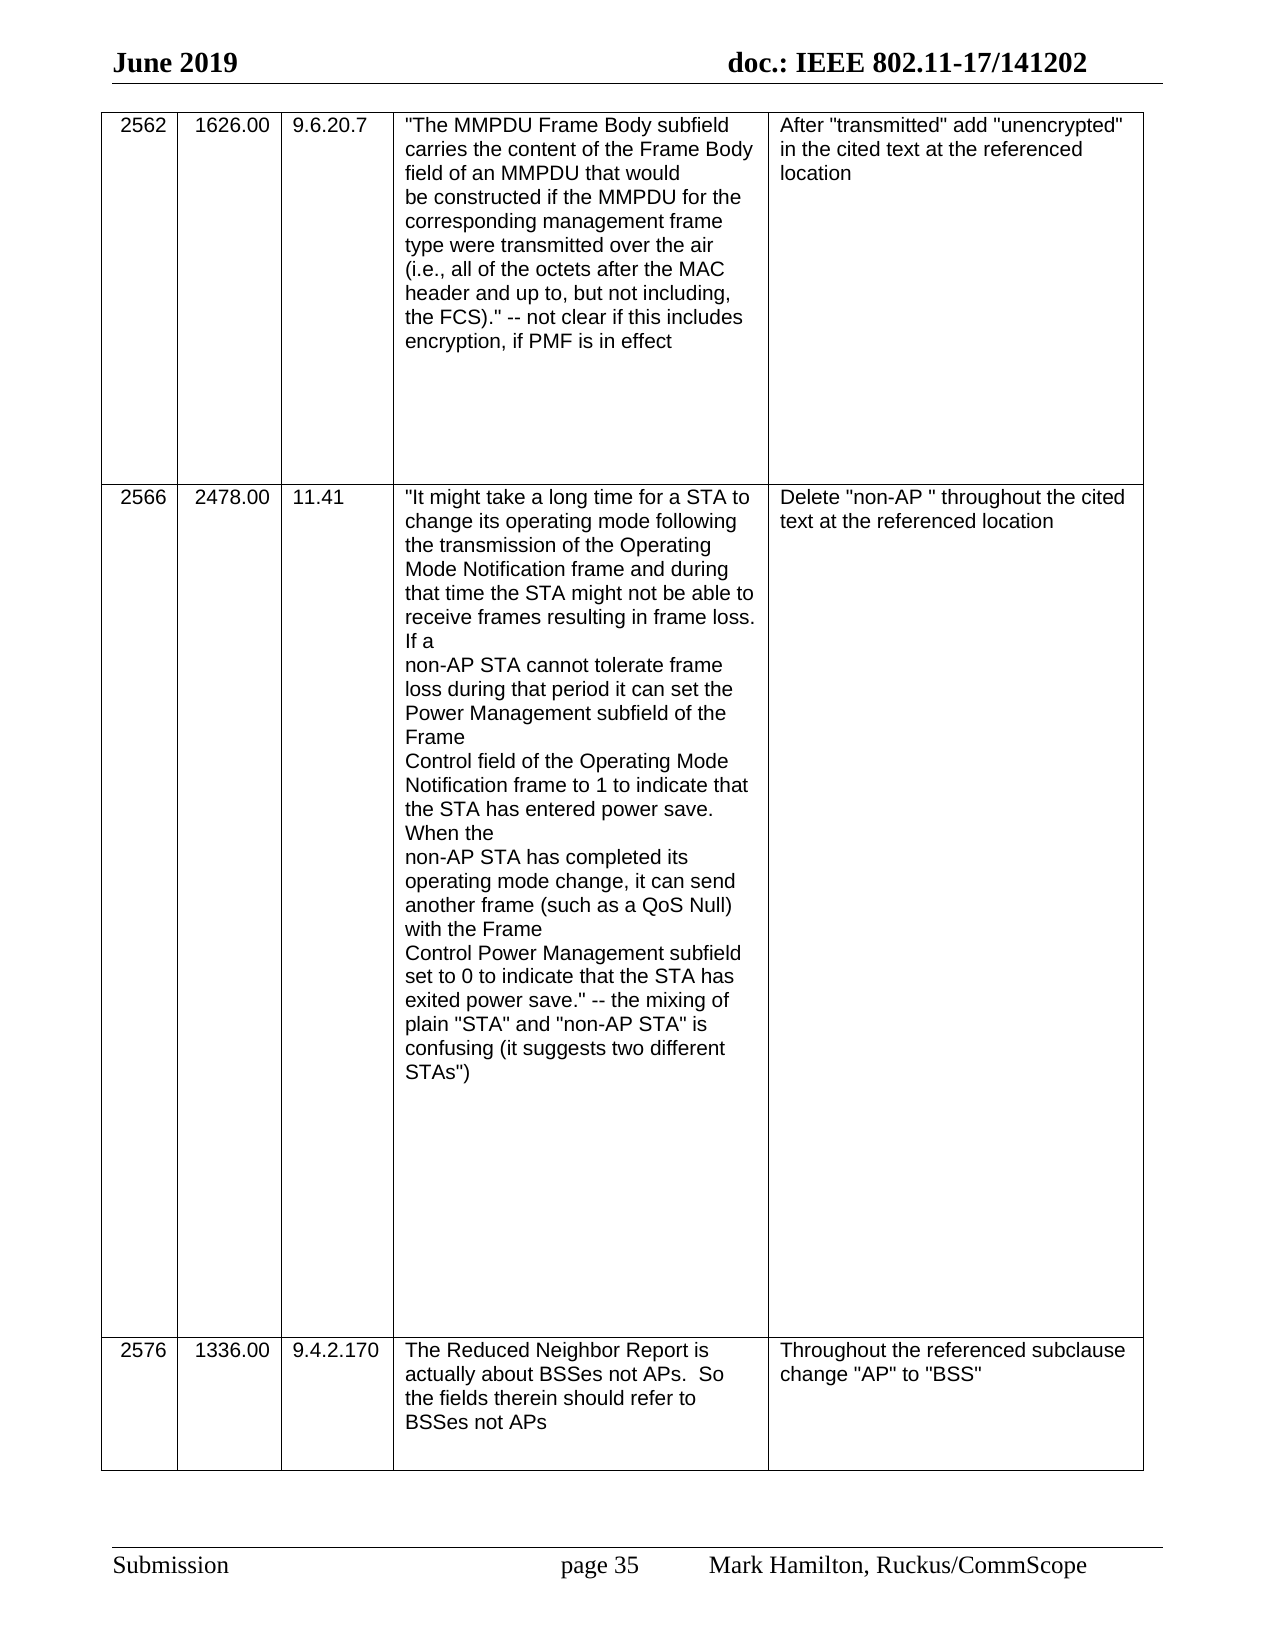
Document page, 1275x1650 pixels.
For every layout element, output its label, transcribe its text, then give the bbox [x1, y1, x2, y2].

table_cell Delete "non-AP " throughout the cited text at the referenced location [769, 485, 1143, 1337]
table_cell 1626.00 [178, 113, 281, 484]
table_cell 11.41 [282, 485, 393, 1337]
table_cell 9.4.2.170 [282, 1338, 393, 1470]
table_cell "The MMPDU Frame Body subfield carries the content of the Frame Body field of an MMPDU that would be constructed if the MMPDU for the corresponding management frame type were transmitted over the air (i.e., all of the octets after the MAC header and up to, but not including, the FCS)." -- not clear if this includes encryption, if PMF is in effect [394, 113, 768, 484]
table_cell 1336.00 [178, 1338, 281, 1470]
table_cell Throughout the referenced subclause change "AP" to "BSS" [769, 1338, 1143, 1470]
table_cell "It might take a long time for a STA to change its operating mode following the transmission of the Operating Mode Notification frame and during that time the STA might not be able to receive frames resulting in frame loss. If a non-AP STA cannot tolerate frame loss during that period it can set the Power Management subfield of the Frame Control field of the Operating Mode Notification frame to 1 to indicate that the STA has entered power save. When the non-AP STA has completed its operating mode change, it can send another frame (such as a QoS Null) with the Frame Control Power Management subfield set to 0 to indicate that the STA has exited power save." -- the mixing of plain "STA" and "non-AP STA" is confusing (it suggests two different STAs") [394, 485, 768, 1337]
table_cell After "transmitted" add "unencrypted" in the cited text at the referenced location [769, 113, 1143, 484]
table_cell The Reduced Neighbor Report is actually about BSSes not APs. So the fields therein should refer to BSSes not APs [394, 1338, 768, 1470]
table_cell 2566 [102, 485, 177, 1337]
table_cell 9.6.20.7 [282, 113, 393, 484]
table_cell 2576 [102, 1338, 177, 1470]
table_cell 2478.00 [178, 485, 281, 1337]
table_cell 2562 [102, 113, 177, 484]
